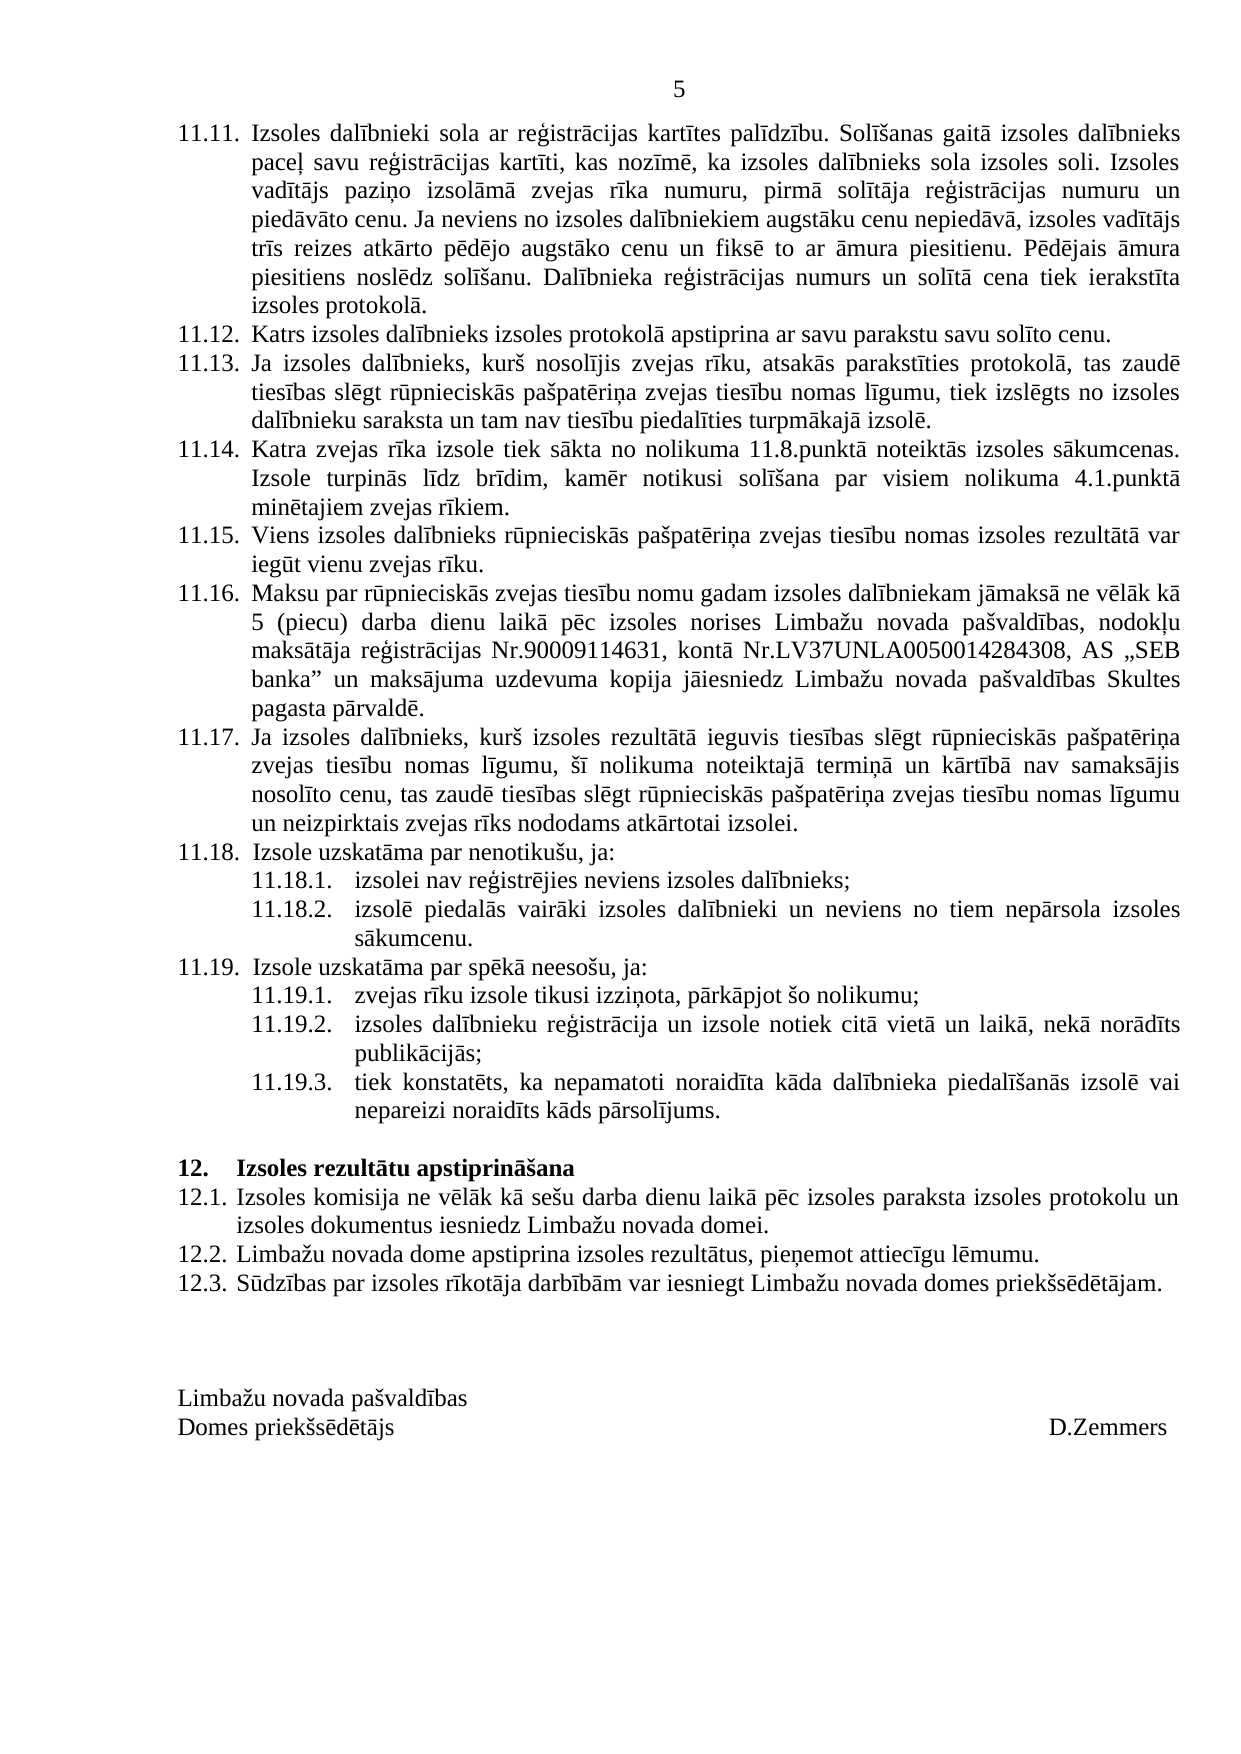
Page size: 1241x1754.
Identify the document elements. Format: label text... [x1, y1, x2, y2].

list Izsoles komisija ne vēlāk kā sešu darba dienu laikā pēc izsoles paraksta izsoles protokolu un izsoles dokumentus iesniedz Limbažu novada domei. [177, 1182, 1181, 1239]
list Ja izsoles dalībnieks, kurš nosolījis zvejas rīku, atsakās parakstīties protokolā, tas zaudē tiesības slēgt rūpnieciskās pašpatēriņa zvejas tiesību nomas līgumu, tiek izslēgts no izsoles dalībnieku saraksta un tam nav tiesību piedalīties turpmākajā izsolē. [177, 348, 1181, 434]
list Izsole uzskatāma par nenotikušu, ja: [177, 837, 1181, 866]
list Katra zvejas rīka izsole tiek sākta no nolikuma 11.8.punktā noteiktās izsoles sākumcenas. Izsole turpinās līdz brīdim, kamēr notikusi solīšana par visiem nolikuma 4.1.punktā minētajiem zvejas rīkiem. [177, 434, 1181, 521]
list izsolē piedalās vairāki izsoles dalībnieki un neviens no tiem nepārsola izsoles sākumcenu. [251, 894, 1181, 952]
list Izsole uzskatāma par spēkā neesošu, ja: [177, 952, 1181, 981]
list Limbažu novada dome apstiprina izsoles rezultātus, pieņemot attiecīgu lēmumu. [177, 1239, 1181, 1268]
list zvejas rīku izsole tikusi izziņota, pārkāpjot šo nolikumu; [251, 981, 1181, 1009]
list tiek konstatēts, ka nepamatoti noraidīta kāda dalībnieka piedalīšanās izsolē vai nepareizi noraidīts kāds pārsolījums. [251, 1067, 1181, 1124]
list Viens izsoles dalībnieks rūpnieciskās pašpatēriņa zvejas tiesību nomas izsoles rezultātā var iegūt vienu zvejas rīku. [177, 521, 1181, 578]
list Sūdzības par izsoles rīkotāja darbībām var iesniegt Limbažu novada domes priekšsēdētājam. [177, 1268, 1181, 1297]
list Ja izsoles dalībnieks, kurš izsoles rezultātā ieguvis tiesības slēgt rūpnieciskās pašpatēriņa zvejas tiesību nomas līgumu, šī nolikuma noteiktajā termiņā un kārtībā nav samaksājis nosolīto cenu, tas zaudē tiesības slēgt rūpnieciskās pašpatēriņa zvejas tiesību nomas līgumu un neizpirktais zvejas rīks nododams atkārtotai izsolei. [177, 722, 1181, 837]
list izsoles dalībnieku reģistrācija un izsole notiek citā vietā un laikā, nekā norādīts publikācijās; [251, 1009, 1181, 1067]
text Domes priekšsēdētājs D.Zemmers [177, 1412, 1177, 1441]
text Limbažu novada pašvaldības [177, 1383, 1177, 1412]
list izsolei nav reģistrējies neviens izsoles dalībnieks; [251, 866, 1181, 894]
list Maksu par rūpnieciskās zvejas tiesību nomu gadam izsoles dalībniekam jāmaksā ne vēlāk kā 5 (piecu) darba dienu laikā pēc izsoles norises Limbažu novada pašvaldības, nodokļu maksātāja reģistrācijas Nr.90009114631, kontā Nr.LV37UNLA0050014284308, AS „SEB banka” un maksājuma uzdevuma kopija jāiesniedz Limbažu novada pašvaldības Skultes pagasta pārvaldē. [177, 578, 1181, 722]
list Katrs izsoles dalībnieks izsoles protokolā apstiprina ar savu parakstu savu solīto cenu. [177, 319, 1181, 348]
list Izsoles rezultātu apstiprināšana [177, 1153, 1181, 1182]
list Izsoles dalībnieki sola ar reģistrācijas kartītes palīdzību. Solīšanas gaitā izsoles dalībnieks paceļ savu reģistrācijas kartīti, kas nozīmē, ka izsoles dalībnieks sola izsoles soli. Izsoles vadītājs paziņo izsolāmā zvejas rīka numuru, pirmā solītāja reģistrācijas numuru un piedāvāto cenu. Ja neviens no izsoles dalībniekiem augstāku cenu nepiedāvā, izsoles vadītājs trīs reizes atkārto pēdējo augstāko cenu un fiksē to ar āmura piesitienu. Pēdējais āmura piesitiens noslēdz solīšanu. Dalībnieka reģistrācijas numurs un solītā cena tiek ierakstīta izsoles protokolā. [177, 118, 1181, 319]
